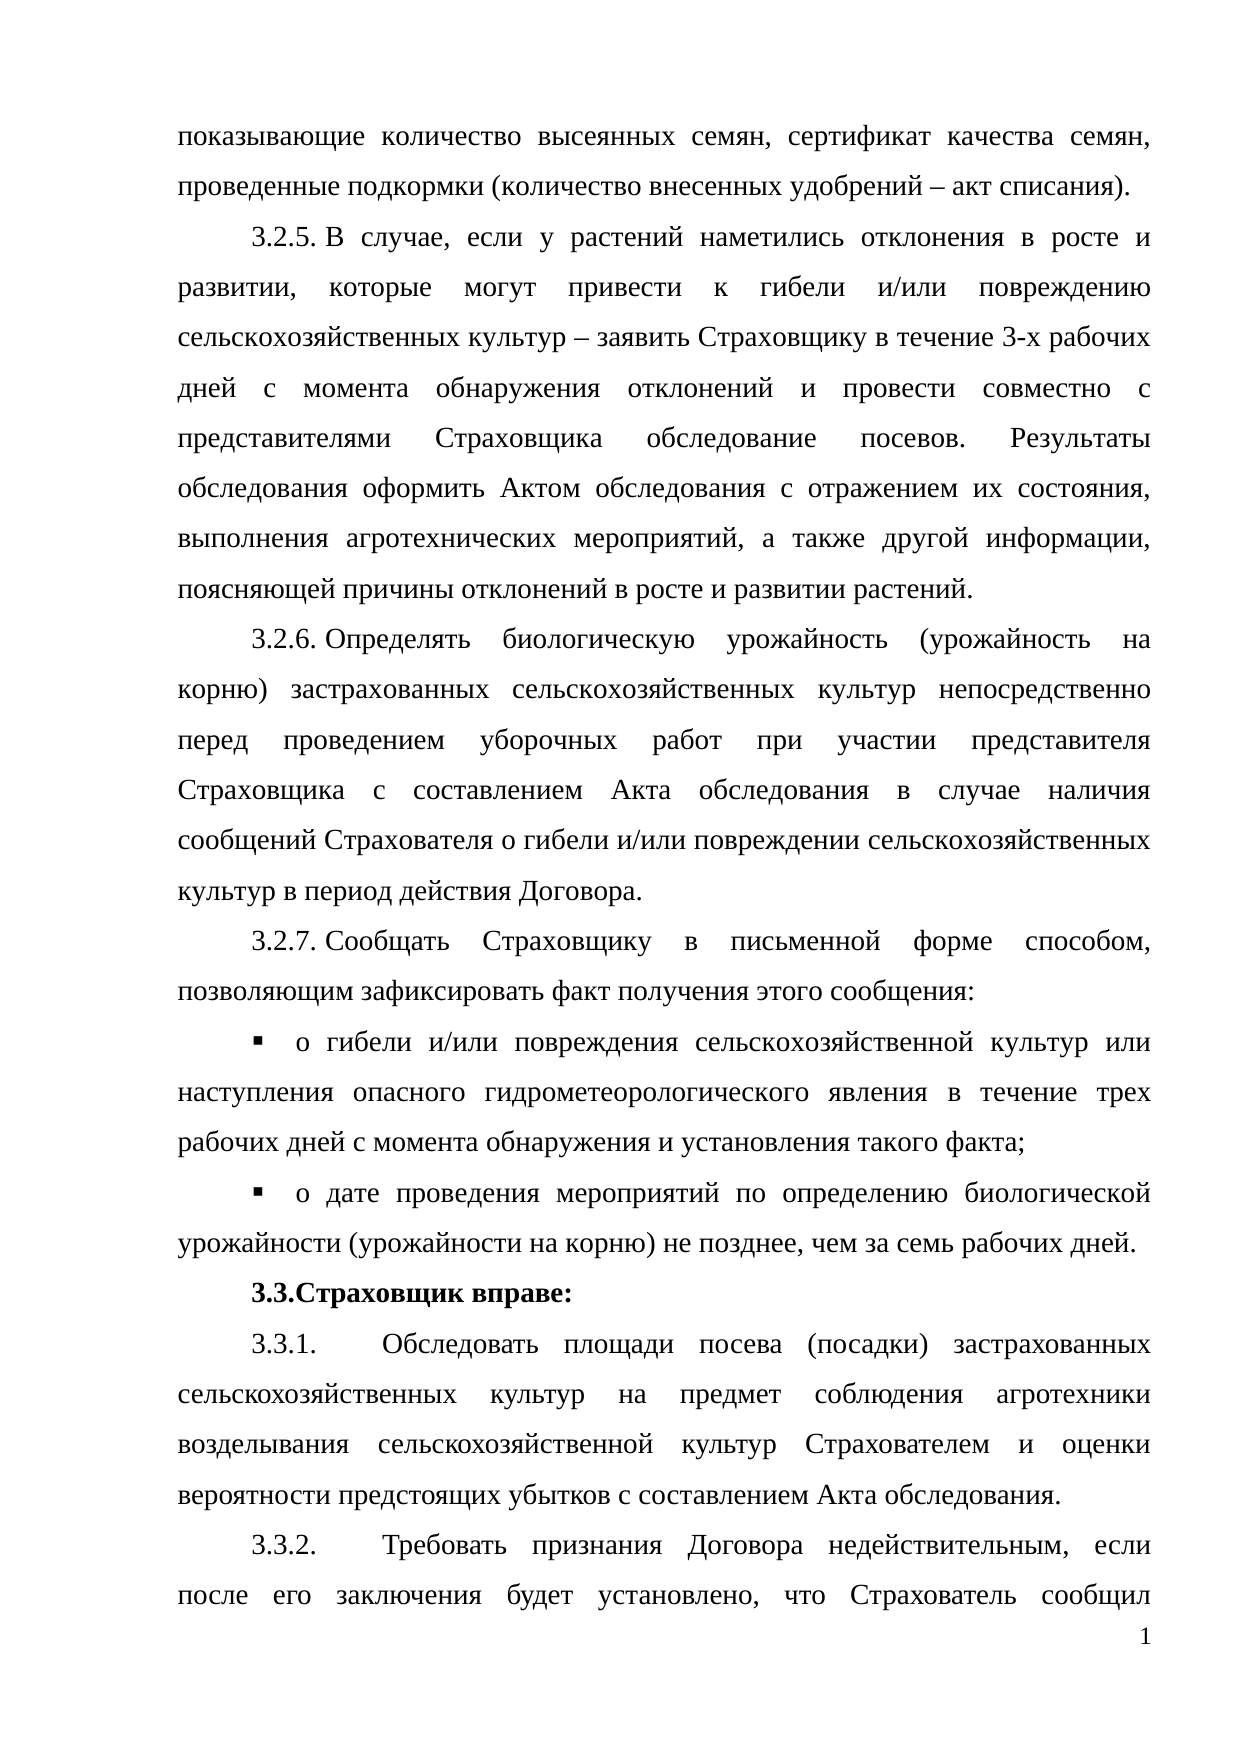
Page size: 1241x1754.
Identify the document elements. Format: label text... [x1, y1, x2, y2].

list Обследовать площади посева (посадки) застрахованных сельскохозяйственных культур на предмет соблюдения агротехники возделывания сельскохозяйственной культур Страхователем и оценки вероятности предстоящих убытков с составлением Акта обследования. [177, 1326, 1152, 1510]
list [177, 1527, 1152, 1611]
list Определять биологическую урожайность (урожайность на корню) застрахованных сельскохозяйственных культур непосредственно перед проведением уборочных работ при участии представителя Страховщика с составлением Акта обследования в случае наличия сообщений Страхователя о гибели и/или повреждении сельскохозяйственных культур в период действия Договора. [177, 621, 1152, 906]
list о дате проведения мероприятий по определению биологической урожайности (урожайности на корню) не позднее, чем за семь рабочих дней. [177, 1175, 1152, 1259]
list В случае, если у растений наметились отклонения в росте и развитии, которые могут привести к гибели и/или повреждению сельскохозяйственных культур – заявить Страховщику в течение 3-х рабочих дней с момента обнаружения отклонений и провести совместно с представителями Страховщика обследование посевов. Результаты обследования оформить Актом обследования с отражением их состояния, выполнения агротехнических мероприятий, а также другой информации, поясняющей причины отклонений в росте и развитии растений. [177, 219, 1152, 604]
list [177, 118, 1152, 202]
text 3.2.7. Сообщать Страховщику в письменной форме способом, позволяющим зафиксировать факт получения этого сообщения: [177, 923, 1152, 1007]
text 3.3.Страховщик вправе: [177, 1276, 1152, 1309]
list о гибели и/или повреждения сельскохозяйственной культур или наступления опасного гидрометеорологического явления в течение трех рабочих дней с момента обнаружения и установления такого факта; [177, 1024, 1152, 1158]
